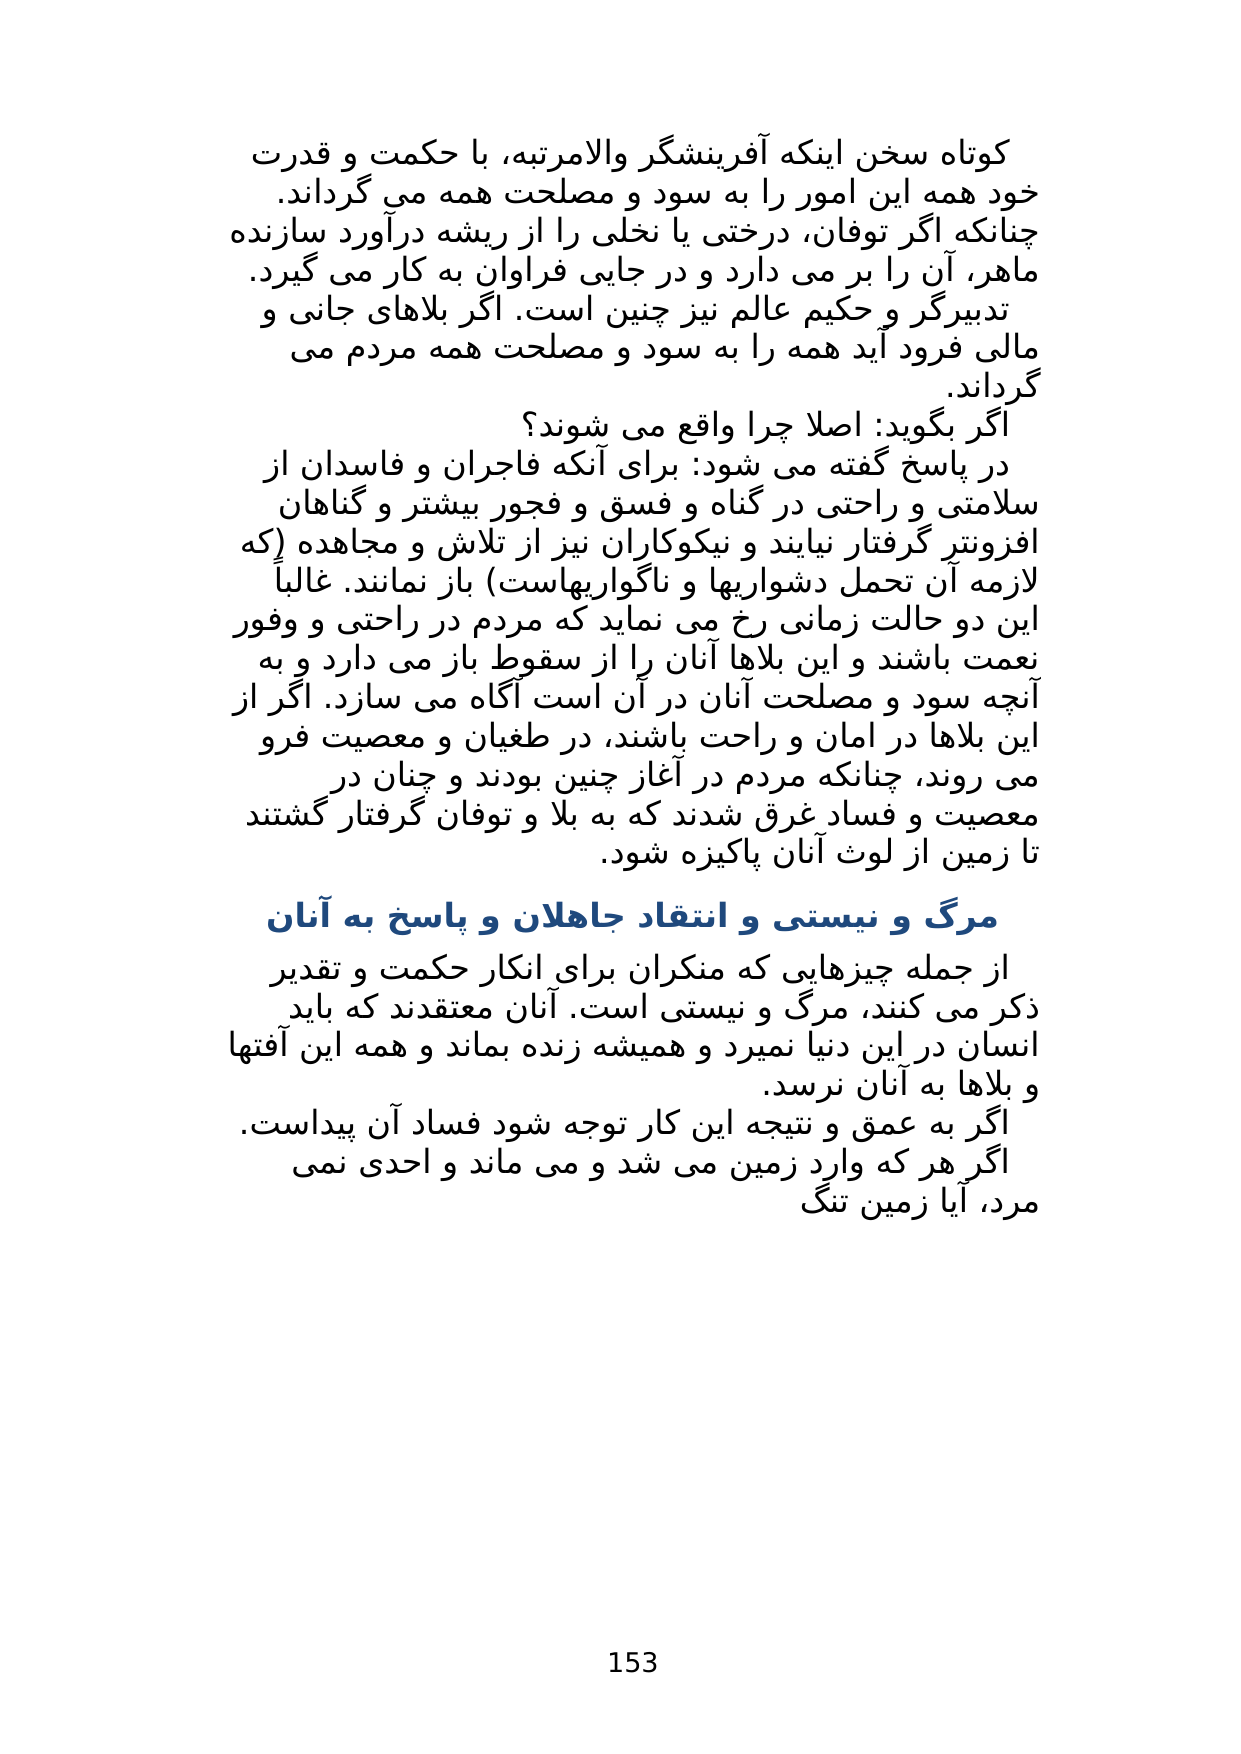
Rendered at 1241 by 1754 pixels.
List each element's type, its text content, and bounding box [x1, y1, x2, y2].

text تدبیرگر و حکیم عالم نیز چنین است. اگر بلاهای جانی و مالی فرود آید همه را به سود و مصلحت همه مردم می گرداند. [225, 289, 1041, 406]
text کوتاه سخن اینکه آفرینشگر والامرتبه، با حکمت و قدرت خود همه این امور را به سود و مصلحت همه می گرداند. چنانکه اگر توفان، درختی یا نخلی را از ریشه درآورد سازنده ماهر، آن را بر می دارد و در جایی فراوان به کار می گیرد. [225, 134, 1041, 289]
text در پاسخ گفته می شود: برای آنکه فاجران و فاسدان از سلامتی و راحتی در گناه و فسق و فجور بیشتر و گناهان افزونتر گرفتار نیایند و نیکوکاران نیز از تلاش و مجاهده (که لازمه آن تحمل دشواریها و ناگواریهاست) باز نمانند. غالباً این دو حالت زمانی رخ می نماید که مردم در راحتی و وفور نعمت باشند و این بلاها آنان را از سقوط باز می دارد و به آنچه سود و مصلحت آنان در آن است آگاه می سازد. اگر از این بلاها در امان و راحت باشند، در طغیان و معصیت فرو می روند، چنانکه مردم در آغاز چنین بودند و چنان در معصیت و فساد غرق شدند که به بلا و توفان گرفتار گشتند تا زمین از لوث آنان پاکیزه شود. [225, 444, 1041, 872]
text اگر هر که وارد زمین می شد و می ماند و احدی نمی مرد، آیا زمین تنگ [225, 1142, 1041, 1220]
text اگر به عمق و نتیجه این کار توجه شود فساد آن پیداست. [225, 1104, 1041, 1142]
text از جمله چیزهایی که منکران برای انکار حکمت و تقدیر ذکر می کنند، مرگ و نیستی است. آنان معتقدند که باید انسان در این دنیا نمیرد و همیشه زنده بماند و همه این آفتها و بلاها به آنان نرسد. [225, 948, 1041, 1104]
subtitle مرگ و نیستی و انتقاد جاهلان و پاسخ به آنان [225, 897, 1041, 936]
text اگر بگوید: اصلا چرا واقع می شوند؟ [225, 406, 1041, 444]
